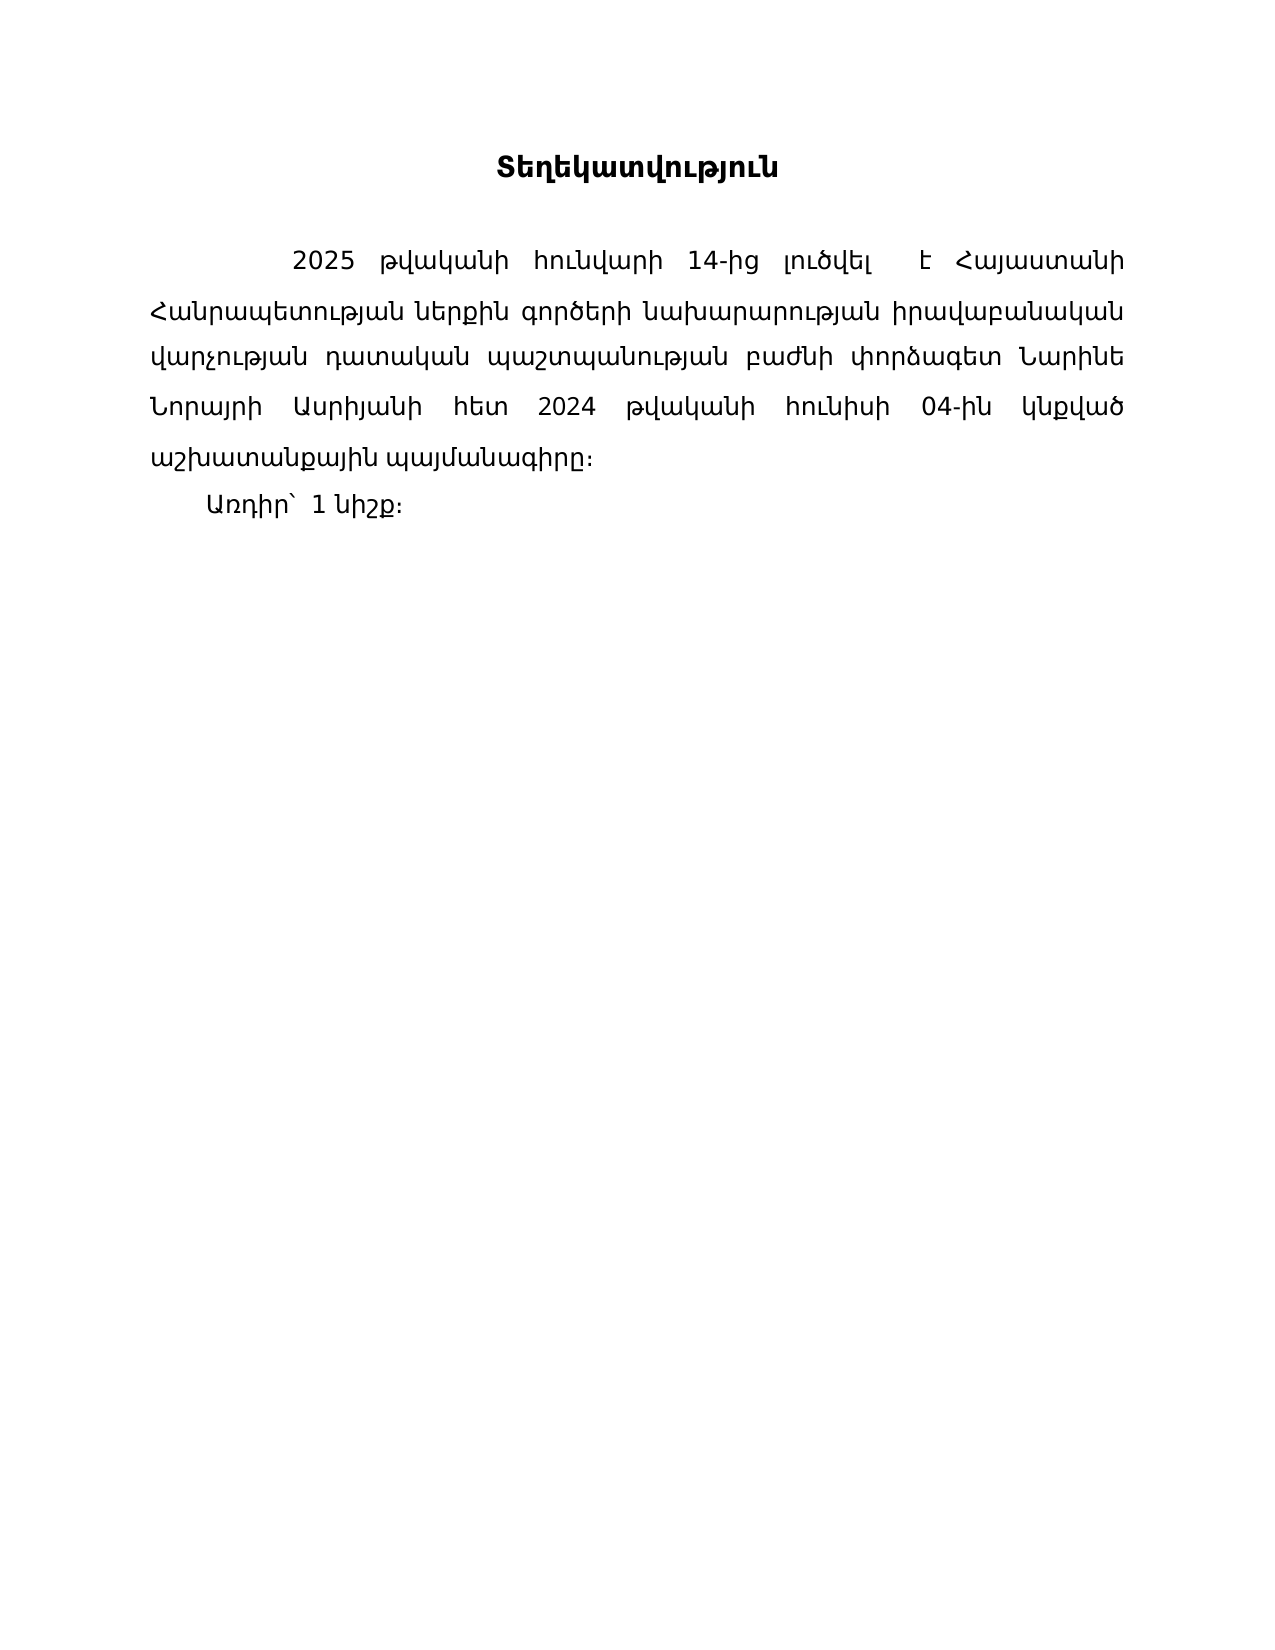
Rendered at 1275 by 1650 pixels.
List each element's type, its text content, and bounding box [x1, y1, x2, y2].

text Տեղեկատվություն [150, 150, 1125, 184]
text Առդիր՝ 1 նիշք։ [150, 490, 1125, 519]
text 2025 թվականի հունվարի 14-ից լուծվել է Հայաստանի Հանրապետության ներքին գործերի նախարարության իրավաբանական վարչության դատական պաշտպանության բաժնի փորձագետ Նարինե Նորայրի Ասրիյանի հետ 2024 թվականի հունիսի 04-ին կնքված աշխատանքային պայմանագիրը։ [150, 242, 1125, 473]
